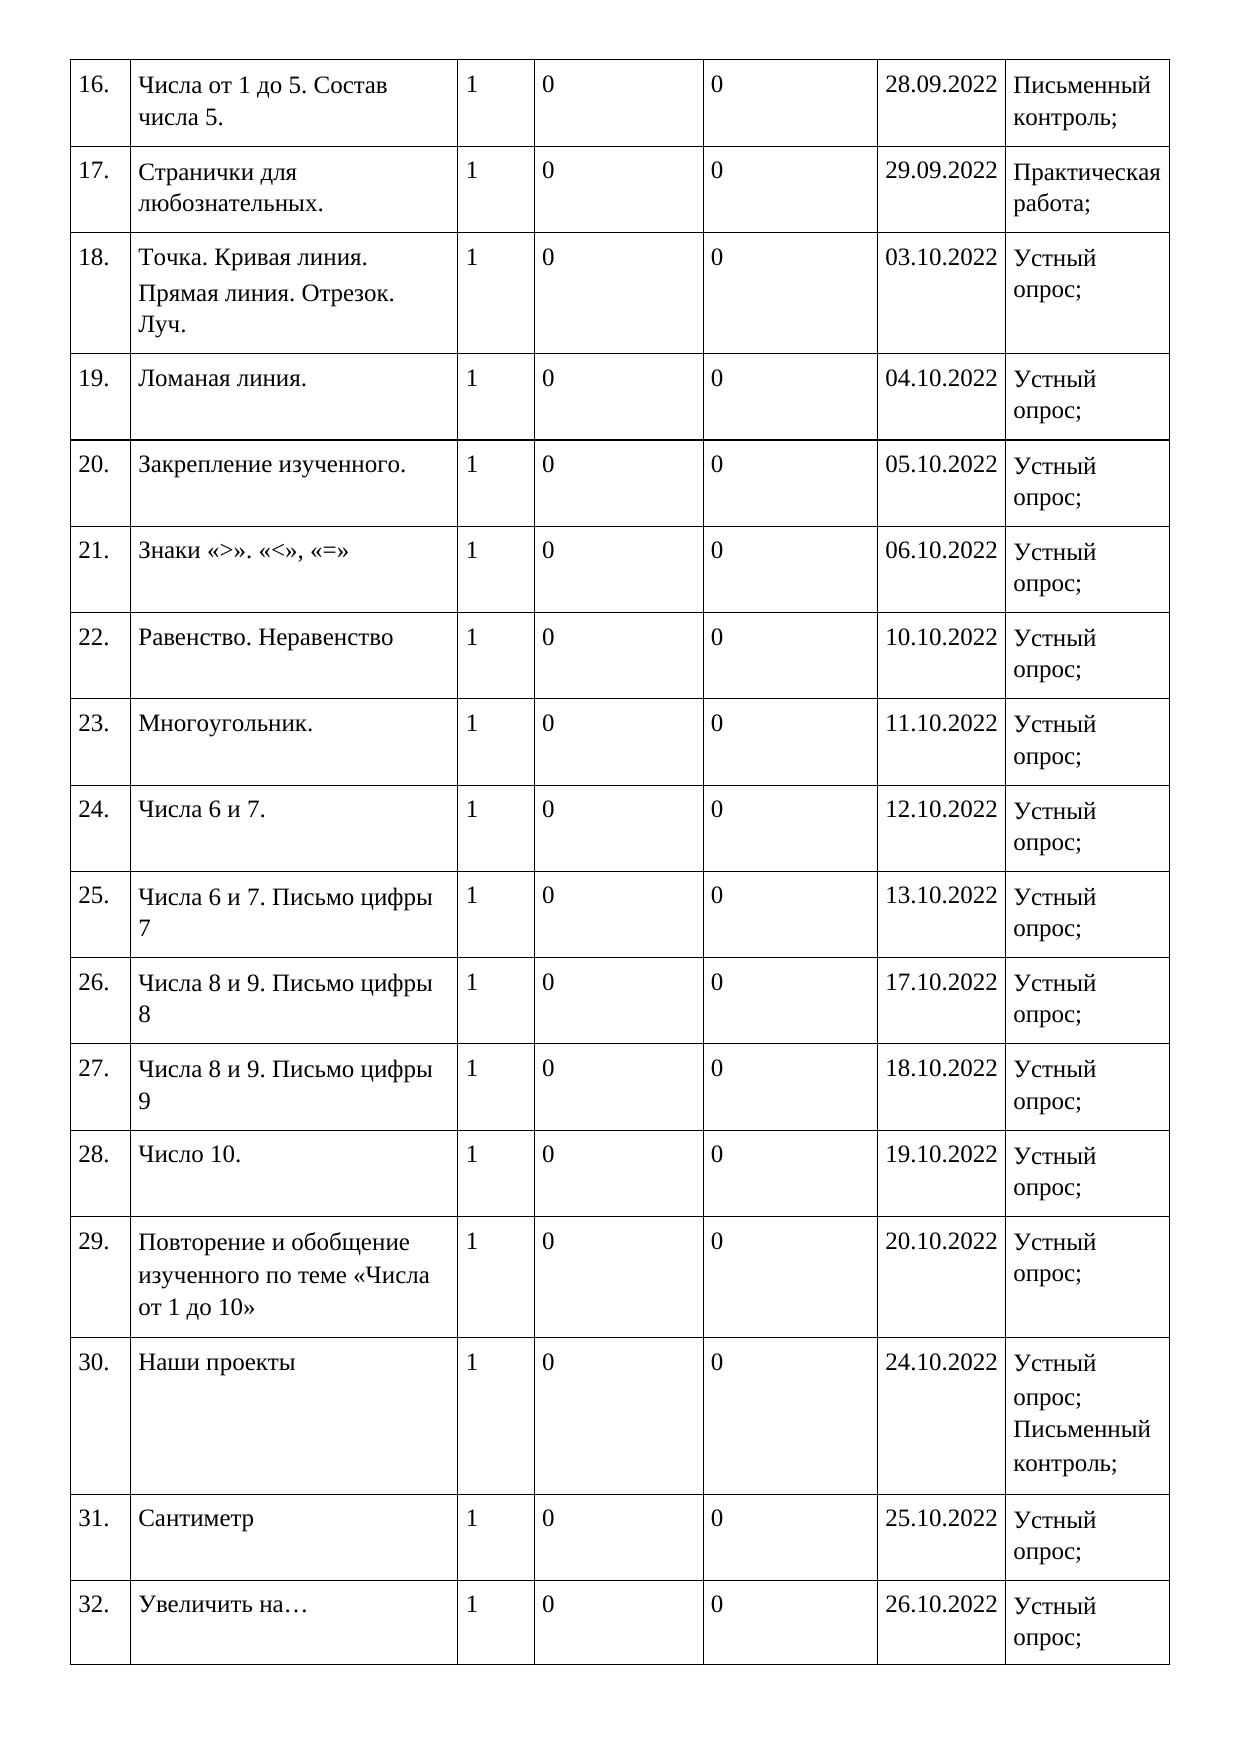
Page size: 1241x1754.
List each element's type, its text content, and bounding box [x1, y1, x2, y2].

table_cell 26. [71, 958, 130, 1043]
table_cell Многоугольник. [131, 699, 457, 784]
table_cell 0 [704, 613, 877, 698]
table_cell 1 [458, 354, 534, 439]
table_cell Устный опрос; [1006, 233, 1169, 353]
table_cell 11.10.2022 [878, 699, 1005, 784]
table_cell 25.10.2022 [878, 1495, 1005, 1580]
table_cell Устный опрос; [1006, 441, 1169, 526]
table_header 0 [535, 60, 703, 146]
table_cell 0 [704, 354, 877, 439]
table_cell Устный опрос; [1006, 1044, 1169, 1129]
table_cell Устный опрос; [1006, 786, 1169, 871]
table_cell 0 [704, 1338, 877, 1493]
table_cell 29.09.2022 [878, 147, 1005, 232]
table_cell 1 [458, 441, 534, 526]
table_cell Закрепление изученного. [131, 441, 457, 526]
table_cell 1 [458, 1581, 534, 1664]
table_cell Устный опрос; [1006, 1217, 1169, 1337]
table_cell Устный опрос; Письменный контроль; [1006, 1338, 1169, 1493]
table_cell Устный опрос; [1006, 354, 1169, 439]
table_cell Повторение и обобщение изученного по теме «Числа от 1 до 10» [131, 1217, 457, 1337]
table_header Письменный контроль; [1006, 60, 1169, 146]
table_cell Устный опрос; [1006, 958, 1169, 1043]
table_header Числа от 1 до 5. Состав числа 5. [131, 60, 457, 146]
table_cell 0 [535, 786, 703, 871]
table_cell 1 [458, 233, 534, 353]
table_cell 1 [458, 1338, 534, 1493]
table_cell 0 [704, 233, 877, 353]
table_cell 24. [71, 786, 130, 871]
table_cell Странички для любознательных. [131, 147, 457, 232]
table_cell Наши проекты [131, 1338, 457, 1493]
table_cell 0 [704, 1217, 877, 1337]
table_cell 21. [71, 527, 130, 612]
table_cell 18.10.2022 [878, 1044, 1005, 1129]
table_cell 24.10.2022 [878, 1338, 1005, 1493]
table_cell 0 [704, 1495, 877, 1580]
table_cell 0 [704, 527, 877, 612]
table_cell 20. [71, 441, 130, 526]
table_cell 0 [535, 1217, 703, 1337]
table_cell 13.10.2022 [878, 872, 1005, 957]
table_cell 18. [71, 233, 130, 353]
table_cell 1 [458, 527, 534, 612]
table_cell 26.10.2022 [878, 1581, 1005, 1664]
table_cell 0 [535, 1131, 703, 1216]
table_cell 12.10.2022 [878, 786, 1005, 871]
table_cell Устный опрос; [1006, 1495, 1169, 1580]
table_cell 0 [535, 872, 703, 957]
table_cell 0 [704, 1044, 877, 1129]
table_cell 0 [704, 147, 877, 232]
table_cell 1 [458, 1044, 534, 1129]
table_cell 1 [458, 786, 534, 871]
table_cell 25. [71, 872, 130, 957]
table_cell 0 [535, 1338, 703, 1493]
table_cell 0 [535, 958, 703, 1043]
table_cell 0 [535, 613, 703, 698]
table_cell 0 [704, 786, 877, 871]
table_cell 06.10.2022 [878, 527, 1005, 612]
table_header 28.09.2022 [878, 60, 1005, 146]
table_cell Устный опрос; [1006, 872, 1169, 957]
table_cell 0 [704, 1581, 877, 1664]
table_cell 0 [704, 1131, 877, 1216]
table_cell Устный опрос; [1006, 527, 1169, 612]
table_cell 0 [535, 233, 703, 353]
table_cell 0 [704, 699, 877, 784]
table_cell Устный опрос; [1006, 613, 1169, 698]
table_cell Сантиметр [131, 1495, 457, 1580]
table_cell Устный опрос; [1006, 1131, 1169, 1216]
table_cell Числа 6 и 7. [131, 786, 457, 871]
table_cell Равенство. Неравенство [131, 613, 457, 698]
table_cell Устный опрос; [1006, 1581, 1169, 1664]
table_cell 1 [458, 872, 534, 957]
table_cell 0 [535, 527, 703, 612]
table_cell 0 [535, 354, 703, 439]
table_cell 19.10.2022 [878, 1131, 1005, 1216]
table_cell Числа 8 и 9. Письмо цифры 9 [131, 1044, 457, 1129]
table_cell 29. [71, 1217, 130, 1337]
table_cell 1 [458, 147, 534, 232]
table_cell 05.10.2022 [878, 441, 1005, 526]
table_cell 0 [704, 958, 877, 1043]
table_cell Устный опрос; [1006, 699, 1169, 784]
table_cell 22. [71, 613, 130, 698]
table_cell Число 10. [131, 1131, 457, 1216]
table_cell 0 [535, 147, 703, 232]
table_cell 0 [535, 1581, 703, 1664]
table_cell 23. [71, 699, 130, 784]
table_cell 0 [535, 699, 703, 784]
table_header 0 [704, 60, 877, 146]
table_cell 0 [535, 1044, 703, 1129]
table_cell 17.10.2022 [878, 958, 1005, 1043]
table_cell 19. [71, 354, 130, 439]
table_cell Увеличить на… [131, 1581, 457, 1664]
table_cell 20.10.2022 [878, 1217, 1005, 1337]
table_cell 1 [458, 699, 534, 784]
table_cell 1 [458, 1217, 534, 1337]
table_header 16. [71, 60, 130, 146]
table_cell 1 [458, 1495, 534, 1580]
table_cell 04.10.2022 [878, 354, 1005, 439]
table_cell 1 [458, 613, 534, 698]
table_cell 03.10.2022 [878, 233, 1005, 353]
table_cell Числа 6 и 7. Письмо цифры 7 [131, 872, 457, 957]
table_cell 0 [535, 1495, 703, 1580]
table_cell 10.10.2022 [878, 613, 1005, 698]
table_cell 30. [71, 1338, 130, 1493]
table_cell Ломаная линия. [131, 354, 457, 439]
table_cell 1 [458, 958, 534, 1043]
table_cell 0 [704, 872, 877, 957]
table_cell 28. [71, 1131, 130, 1216]
table_cell 0 [535, 441, 703, 526]
table_cell Практическая работа; [1006, 147, 1169, 232]
table_cell 31. [71, 1495, 130, 1580]
table_cell 32. [71, 1581, 130, 1664]
table_header 1 [458, 60, 534, 146]
table_cell Числа 8 и 9. Письмо цифры 8 [131, 958, 457, 1043]
table_cell 1 [458, 1131, 534, 1216]
table_cell 0 [704, 441, 877, 526]
table_cell Знаки «>». «<», «=» [131, 527, 457, 612]
table_cell 27. [71, 1044, 130, 1129]
table_cell 17. [71, 147, 130, 232]
table_cell Точка. Кривая линия. Прямая линия. Отрезок. Луч. [131, 233, 457, 353]
